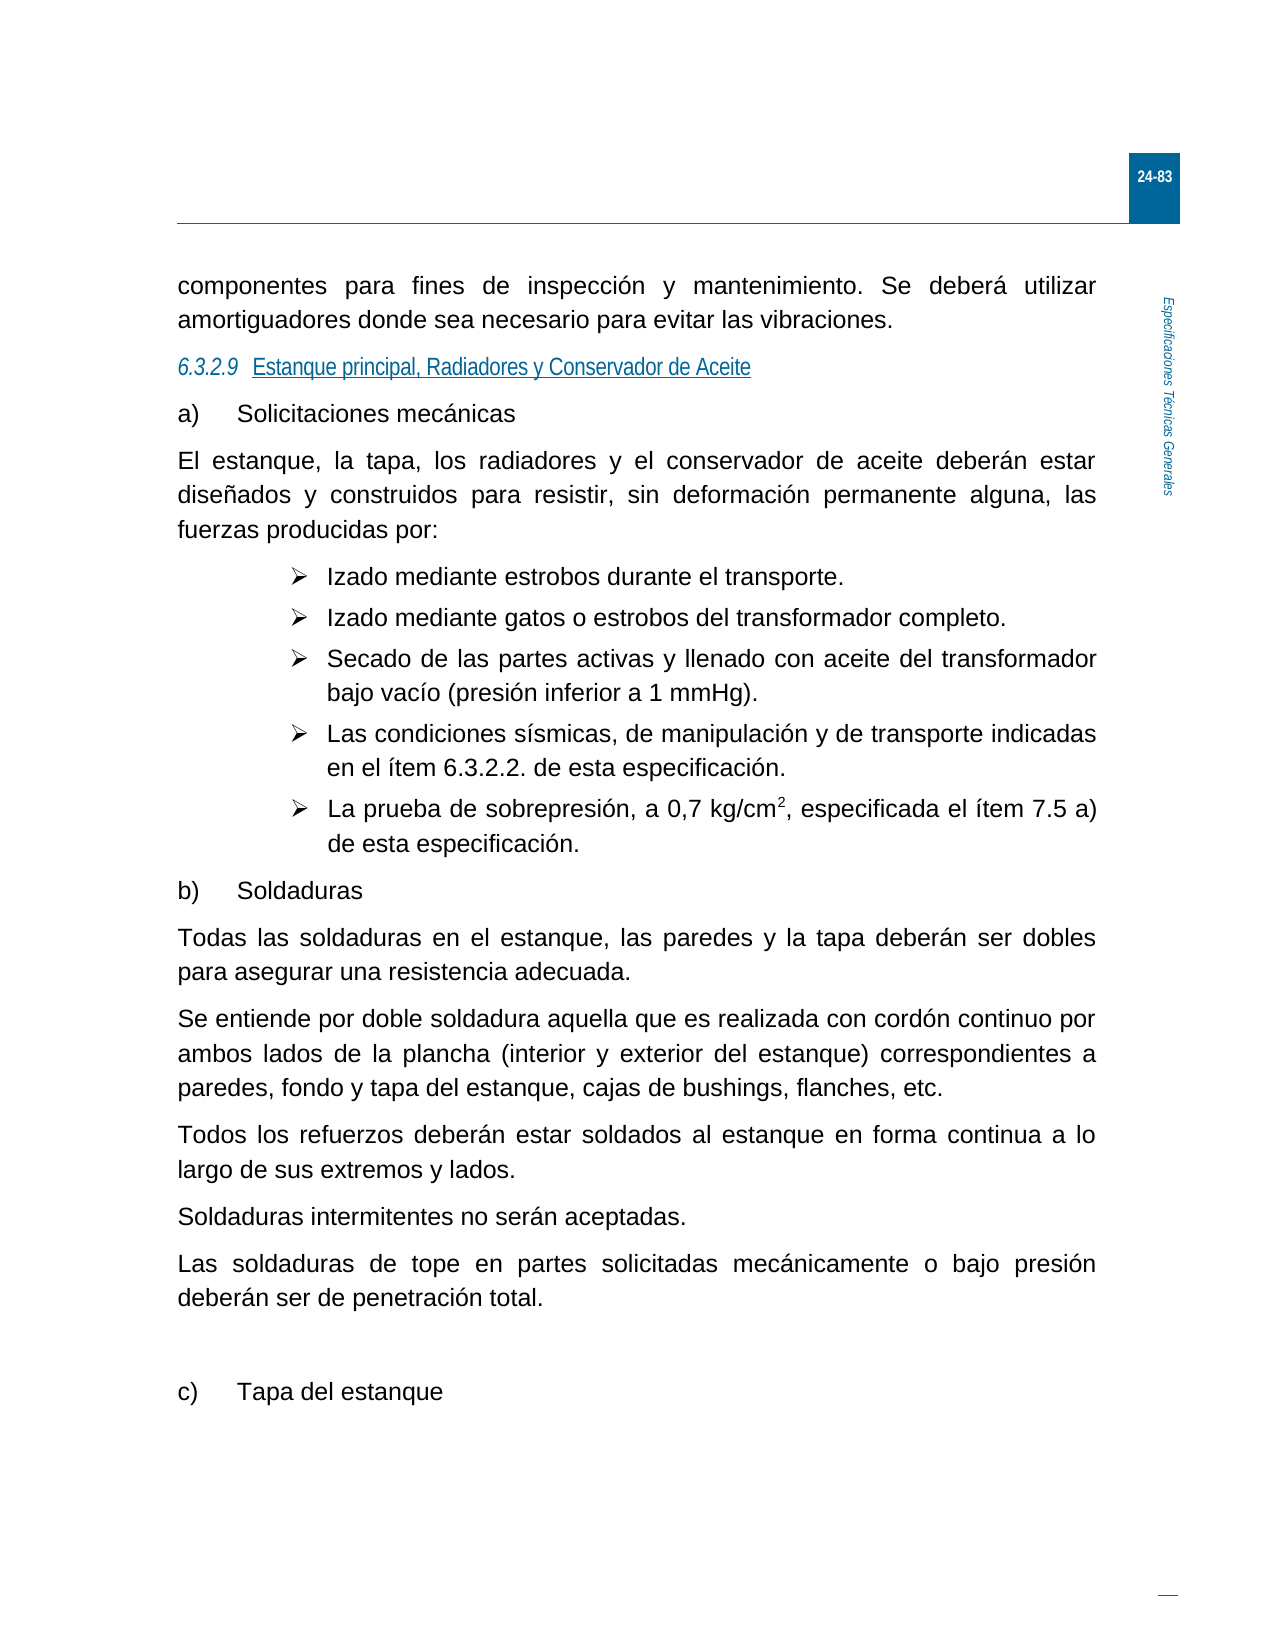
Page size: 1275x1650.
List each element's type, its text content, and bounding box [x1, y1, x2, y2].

text Las soldaduras de tope en partes solicitadas mecánicamente o bajo presión deberán ser de penetración total. [177, 1248, 1098, 1312]
list Tapa del estanque [177, 1377, 1098, 1406]
list La prueba de sobrepresión, a 0,7 kg/cm2, especificada el ítem 7.5 a) de esta especificación. [290, 794, 1098, 857]
list Las condiciones sísmicas, de manipulación y de transporte indicadas en el ítem 6.3.2.2. de esta especificación. [289, 719, 1098, 782]
text Soldaduras intermitentes no serán aceptadas. [177, 1202, 1098, 1230]
list Soldaduras [177, 876, 1098, 904]
text El estanque, la tapa, los radiadores y el conservador de aceite deberán estar diseñados y construidos para resistir, sin deformación permanente alguna, las fuerzas producidas por: [177, 446, 1098, 544]
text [177, 271, 1098, 334]
list Izado mediante gatos o estrobos del transformador completo. [289, 603, 1098, 632]
list Solicitaciones mecánicas [177, 399, 1098, 428]
text Se entiende por doble soldadura aquella que es realizada con cordón continuo por ambos lados de la plancha (interior y exterior del estanque) correspondientes a paredes, fondo y tapa del estanque, cajas de bushings, flanches, etc. [177, 1004, 1098, 1102]
subtitle Estanque principal, Radiadores y Conservador de Aceite [177, 352, 1098, 381]
text Todas las soldaduras en el estanque, las paredes y la tapa deberán ser dobles para asegurar una resistencia adecuada. [177, 923, 1098, 986]
list Izado mediante estrobos durante el transporte. [289, 562, 1098, 591]
text Todos los refuerzos deberán estar soldados al estanque en forma continua a lo largo de sus extremos y lados. [177, 1120, 1098, 1183]
list Secado de las partes activas y llenado con aceite del transformador bajo vacío (presión inferior a 1 mmHg). [289, 643, 1098, 707]
